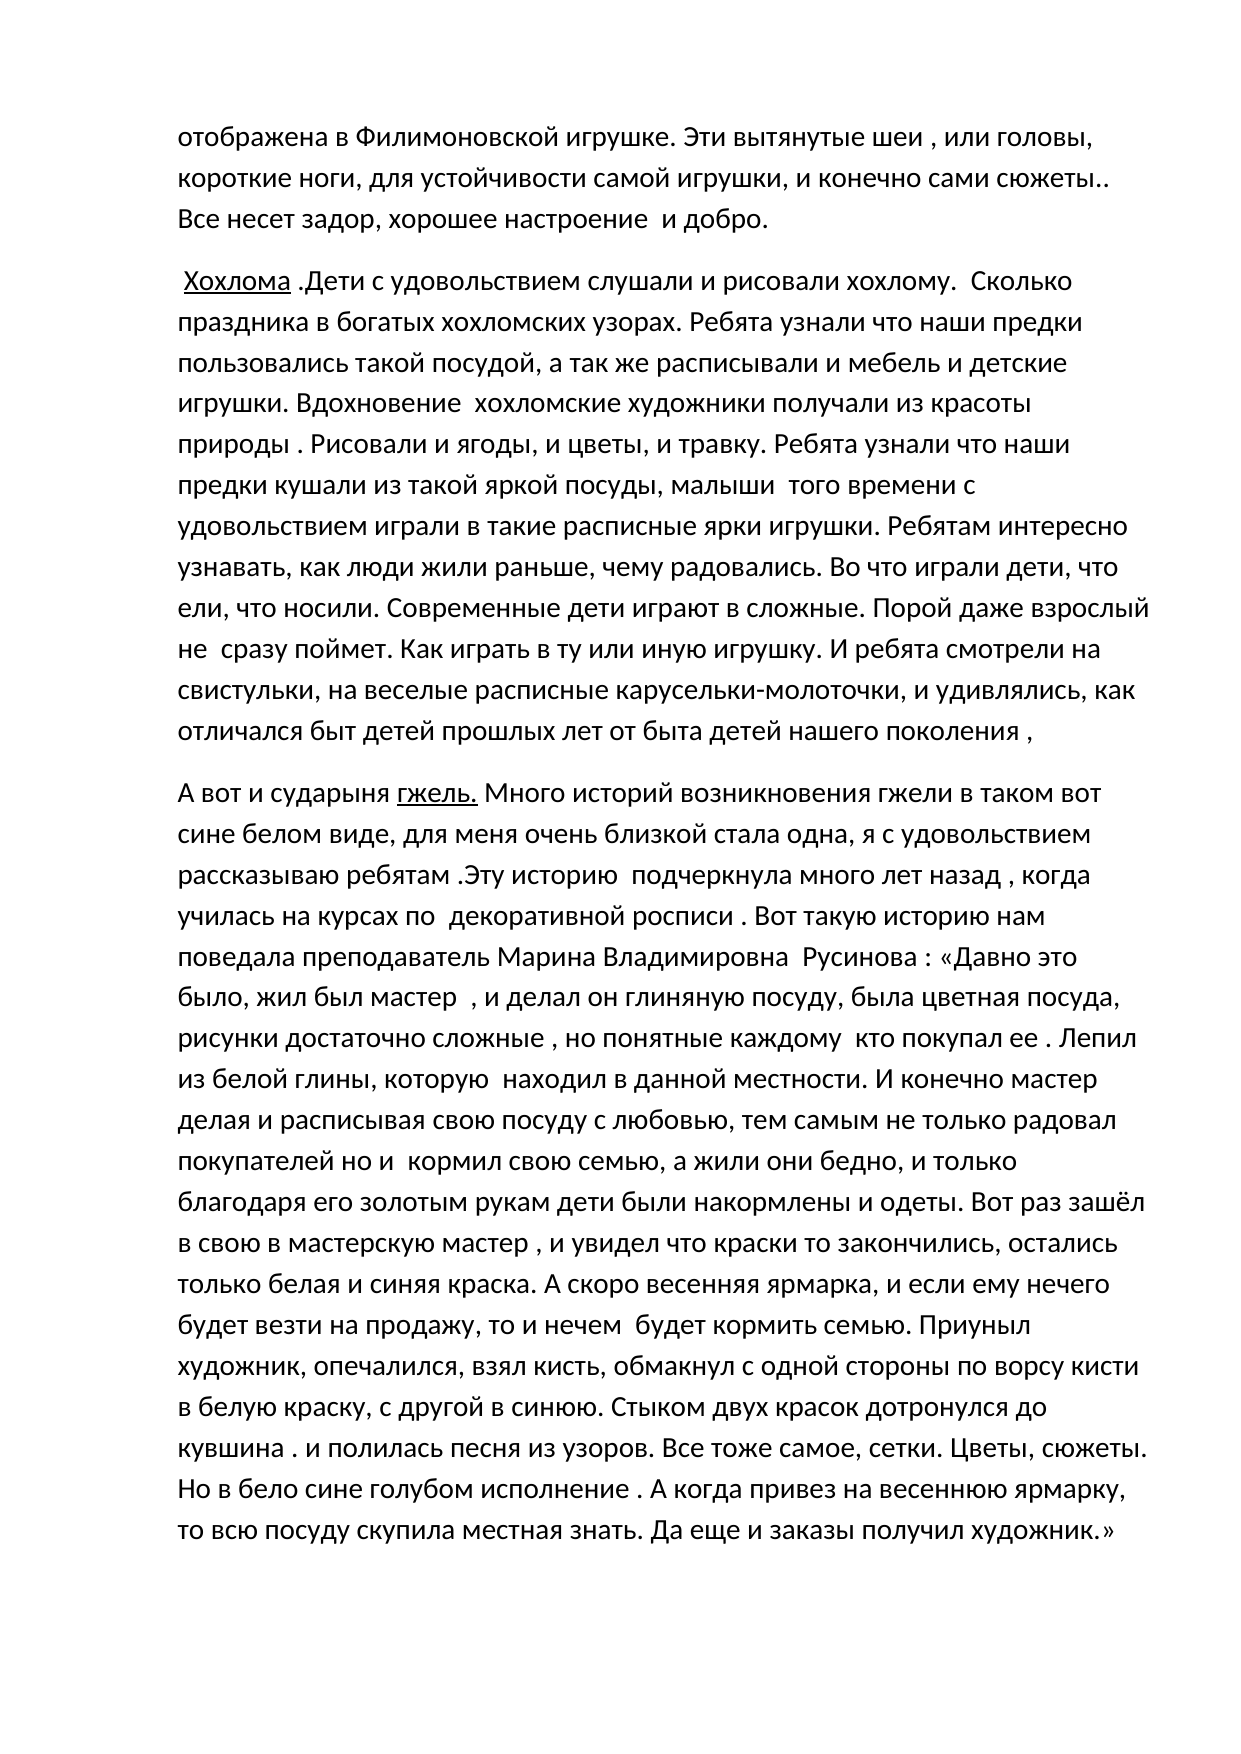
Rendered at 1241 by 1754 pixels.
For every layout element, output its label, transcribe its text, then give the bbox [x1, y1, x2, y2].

text Хохлома .Дети с удовольствием слушали и рисовали хохлому. Сколько праздника в богатых хохломских узорах. Ребята узнали что наши предки пользовались такой посудой, а так же расписывали и мебель и детские игрушки. Вдохновение хохломские художники получали из красоты природы . Рисовали и ягоды, и цветы, и травку. Ребята узнали что наши предки кушали из такой яркой посуды, малыши того времени с удовольствием играли в такие расписные ярки игрушки. Ребятам интересно узнавать, как люди жили раньше, чему радовались. Во что играли дети, что ели, что носили. Современные дети играют в сложные. Порой даже взрослый не сразу поймет. Как играть в ту или иную игрушку. И ребята смотрели на свистульки, на веселые расписные карусельки-молоточки, и удивлялись, как отличался быт детей прошлых лет от быта детей нашего поколения , [177, 262, 1152, 748]
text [177, 118, 1152, 236]
text А вот и сударыня гжель. Много историй возникновения гжели в таком вот сине белом виде, для меня очень близкой стала одна, я с удовольствием рассказываю ребятам .Эту историю подчеркнула много лет назад , когда училась на курсах по декоративной росписи . Вот такую историю нам поведала преподаватель Марина Владимировна Русинова : «Давно это было, жил был мастер , и делал он глиняную посуду, была цветная посуда, рисунки достаточно сложные , но понятные каждому кто покупал ее . Лепил из белой глины, которую находил в данной местности. И конечно мастер делая и расписывая свою посуду с любовью, тем самым не только радовал покупателей но и кормил свою семью, а жили они бедно, и только благодаря его золотым рукам дети были накормлены и одеты. Вот раз зашёл в свою в мастерскую мастер , и увидел что краски то закончились, остались только белая и синяя краска. А скоро весенняя ярмарка, и если ему нечего будет везти на продажу, то и нечем будет кормить семью. Приуныл художник, опечалился, взял кисть, обмакнул с одной стороны по ворсу кисти в белую краску, с другой в синюю. Стыком двух красок дотронулся до кувшина . и полилась песня из узоров. Все тоже самое, сетки. Цветы, сюжеты. Но в бело сине голубом исполнение . А когда привез на весеннюю ярмарку, то всю посуду скупила местная знать. Да еще и заказы получил художник.» [177, 774, 1152, 1546]
